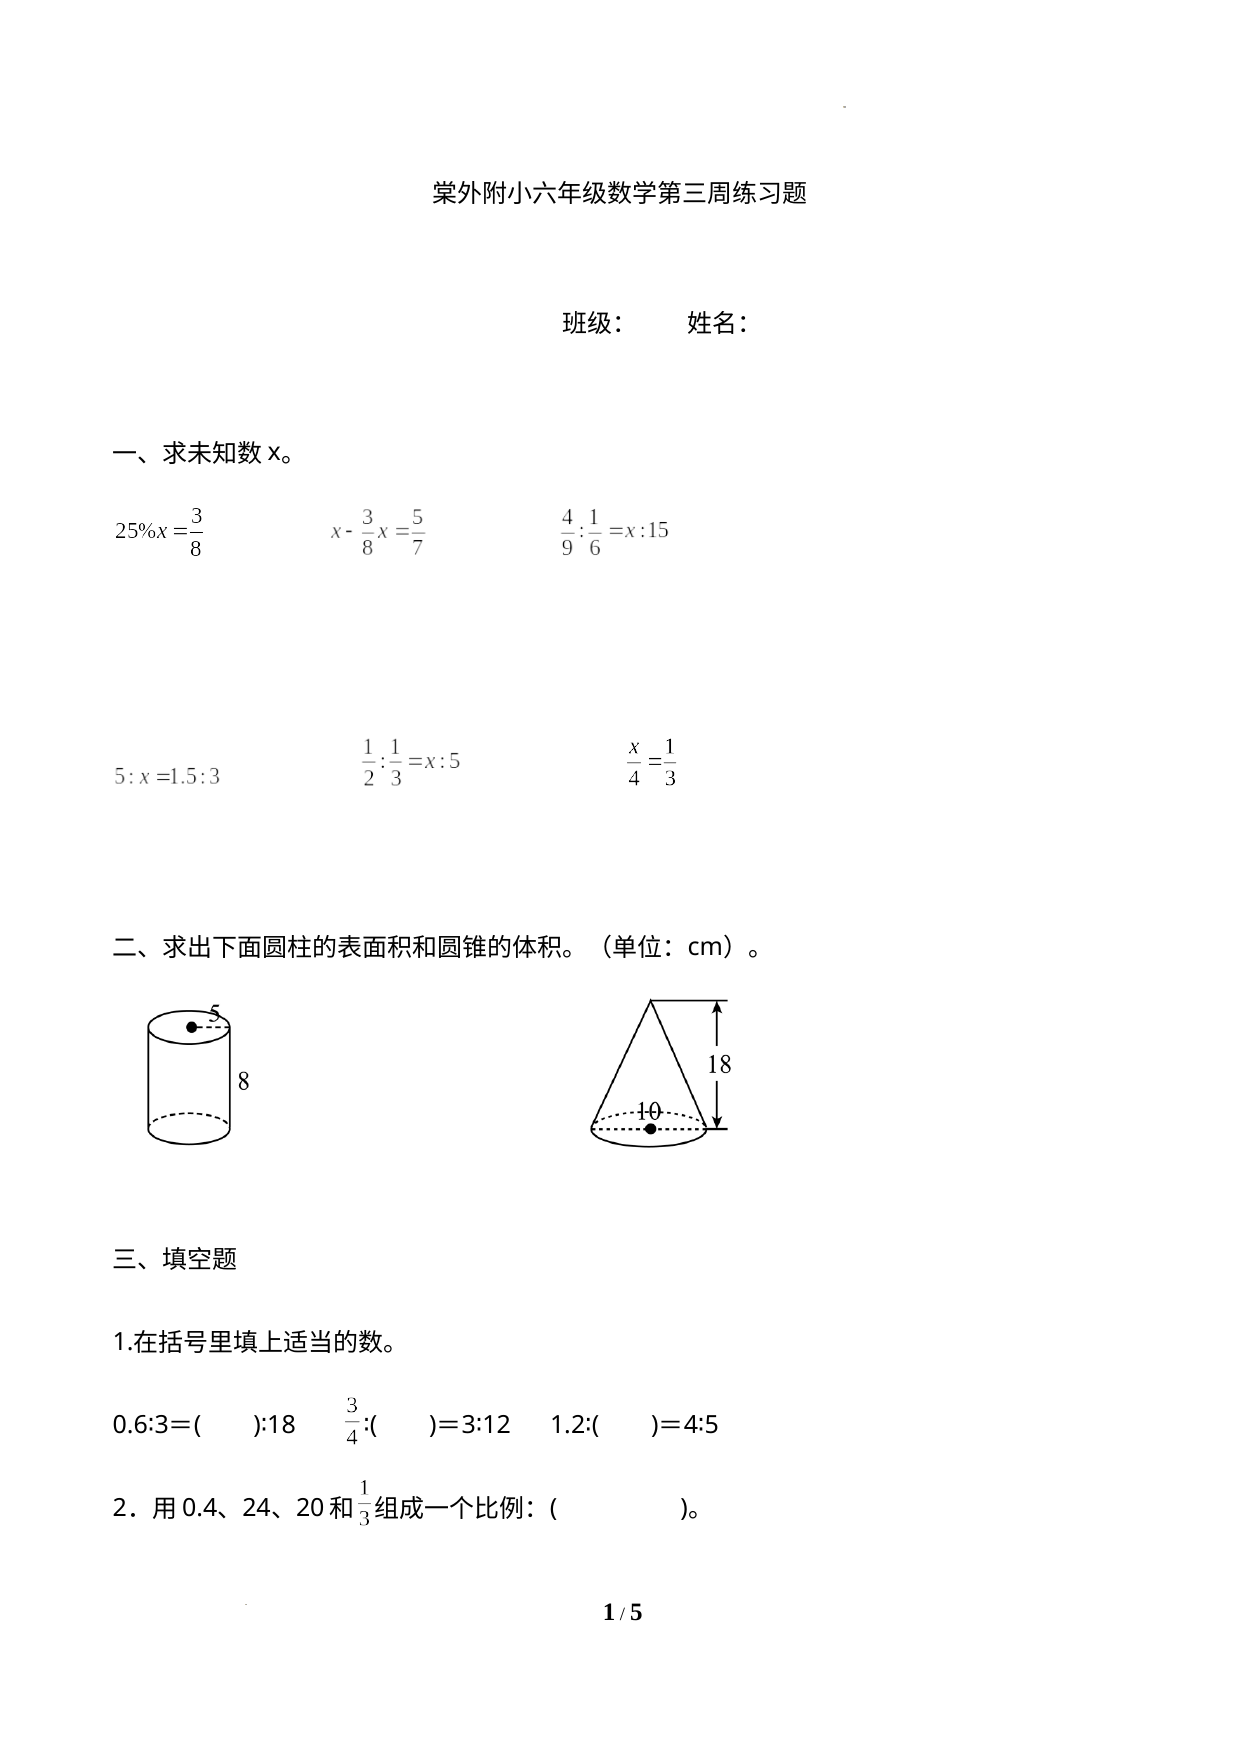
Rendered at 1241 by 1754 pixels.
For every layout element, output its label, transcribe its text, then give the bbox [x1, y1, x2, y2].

text 二、求出下面圆柱的表面积和圆锥的体积。（单位：cm）。 [112, 913, 1128, 978]
text 棠外附小六年级数学第三周练习题 [112, 159, 1128, 224]
text 2．用0.4、24、20和组成一个比例：( )。 [112, 1474, 1128, 1539]
text 0.6∶3＝( )∶18 ∶( )＝3∶12 1.2∶( )＝4∶5 [112, 1391, 1128, 1456]
text 1.在括号里填上适当的数。 [112, 1308, 1128, 1373]
picture [145, 996, 732, 1149]
text 一、求未知数x。 [112, 419, 1128, 484]
text 三、填空题 [112, 1225, 1128, 1290]
text 班级： 姓名： [112, 289, 1128, 354]
